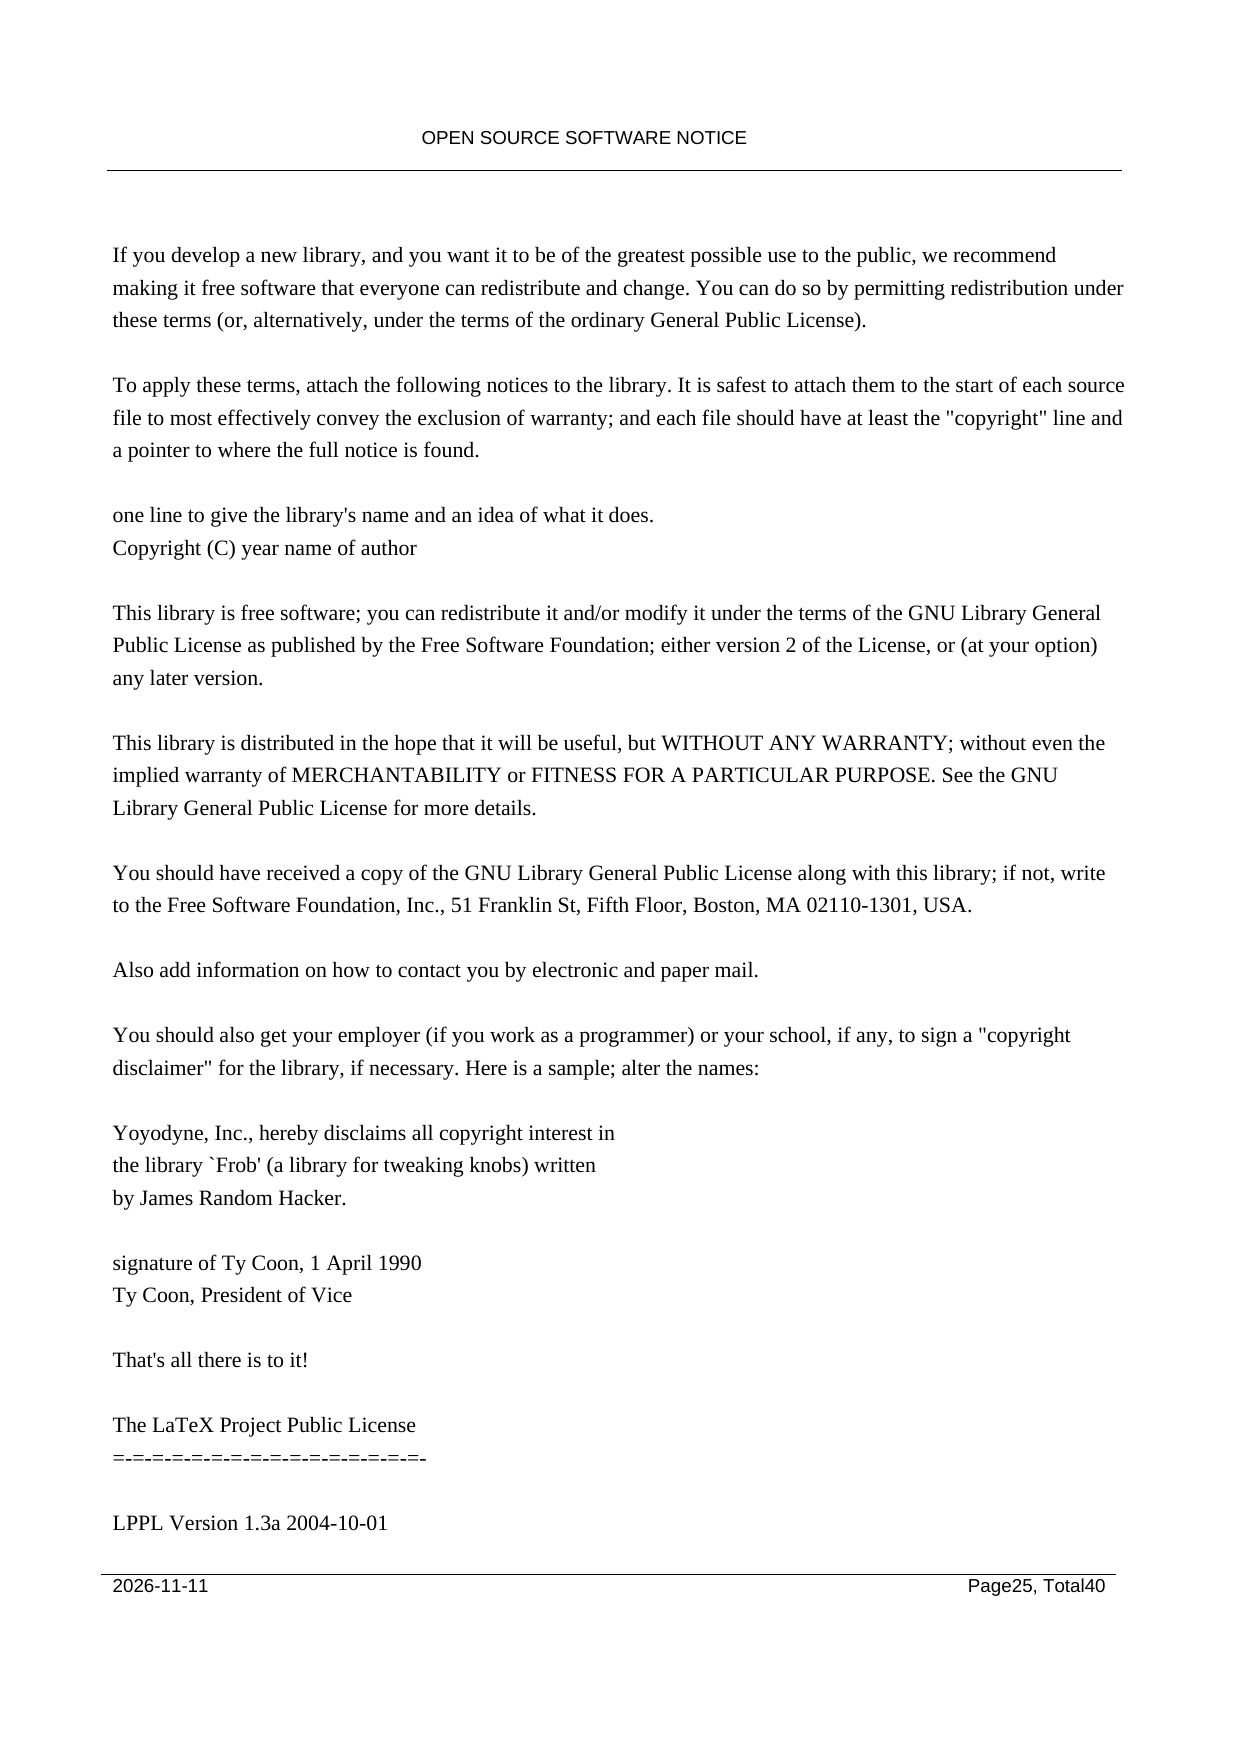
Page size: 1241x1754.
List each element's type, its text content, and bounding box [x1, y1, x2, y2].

text LPPL Version 1.3a 2004-10-01 [112, 1506, 1128, 1539]
text =-=-=-=-=-=-=-=-=-=-=-=-=-=-=-=- [112, 1441, 1128, 1474]
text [112, 206, 1128, 1441]
